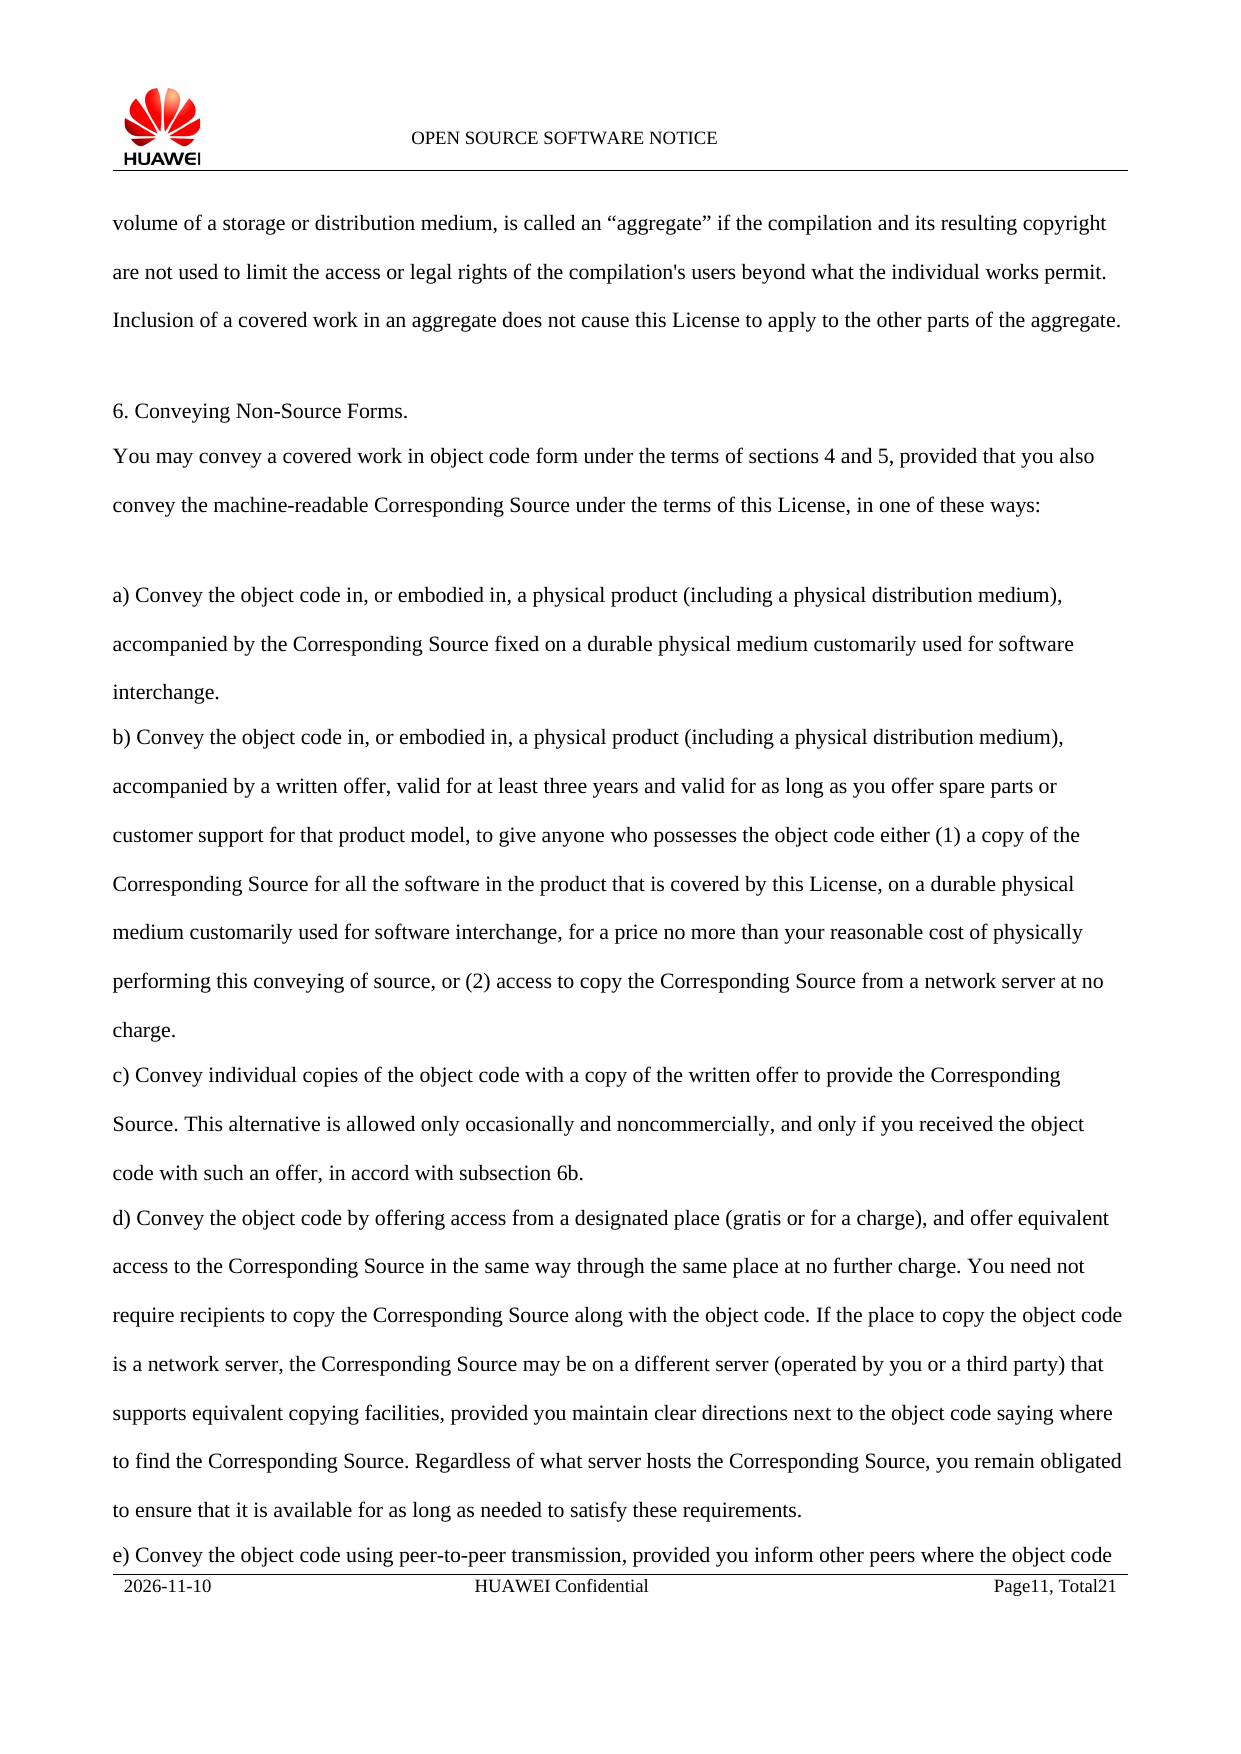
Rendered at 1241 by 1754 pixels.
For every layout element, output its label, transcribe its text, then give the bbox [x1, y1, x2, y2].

text 6. Conveying Non-Source Forms. [112, 394, 1128, 427]
text b) Convey the object code in, or embodied in, a physical product (including a physical distribution medium), accompanied by a written offer, valid for at least three years and valid for as long as you offer spare parts or customer support for that product model, to give anyone who possesses the object code either (1) a copy of the Corresponding Source for all the software in the product that is covered by this License, on a durable physical medium customarily used for software interchange, for a price no more than your reasonable cost of physically performing this conveying of source, or (2) access to copy the Corresponding Source from a network server at no charge. [112, 721, 1128, 1046]
text a) Convey the object code in, or embodied in, a physical product (including a physical distribution medium), accompanied by the Corresponding Source fixed on a durable physical medium customarily used for software interchange. [112, 578, 1128, 708]
picture [124, 88, 201, 165]
text You may convey a covered work in object code form under the terms of sections 4 and 5, provided that you also convey the machine-readable Corresponding Source under the terms of this License, in one of these ways: [112, 439, 1128, 520]
text d) Convey the object code by offering access from a designated place (gratis or for a charge), and offer equivalent access to the Corresponding Source in the same way through the same place at no further charge. You need not require recipients to copy the Corresponding Source along with the object code. If the place to copy the object code is a network server, the Corresponding Source may be on a different server (operated by you or a third party) that supports equivalent copying facilities, provided you maintain clear directions next to the object code saying where to find the Corresponding Source. Regardless of what server hosts the Corresponding Source, you remain obligated to ensure that it is available for as long as needed to satisfy these requirements. [112, 1201, 1128, 1526]
text c) Convey individual copies of the object code with a copy of the written offer to provide the Corresponding Source. This alternative is allowed only occasionally and noncommercially, and only if you received the object code with such an offer, in accord with subsection 6b. [112, 1058, 1128, 1188]
